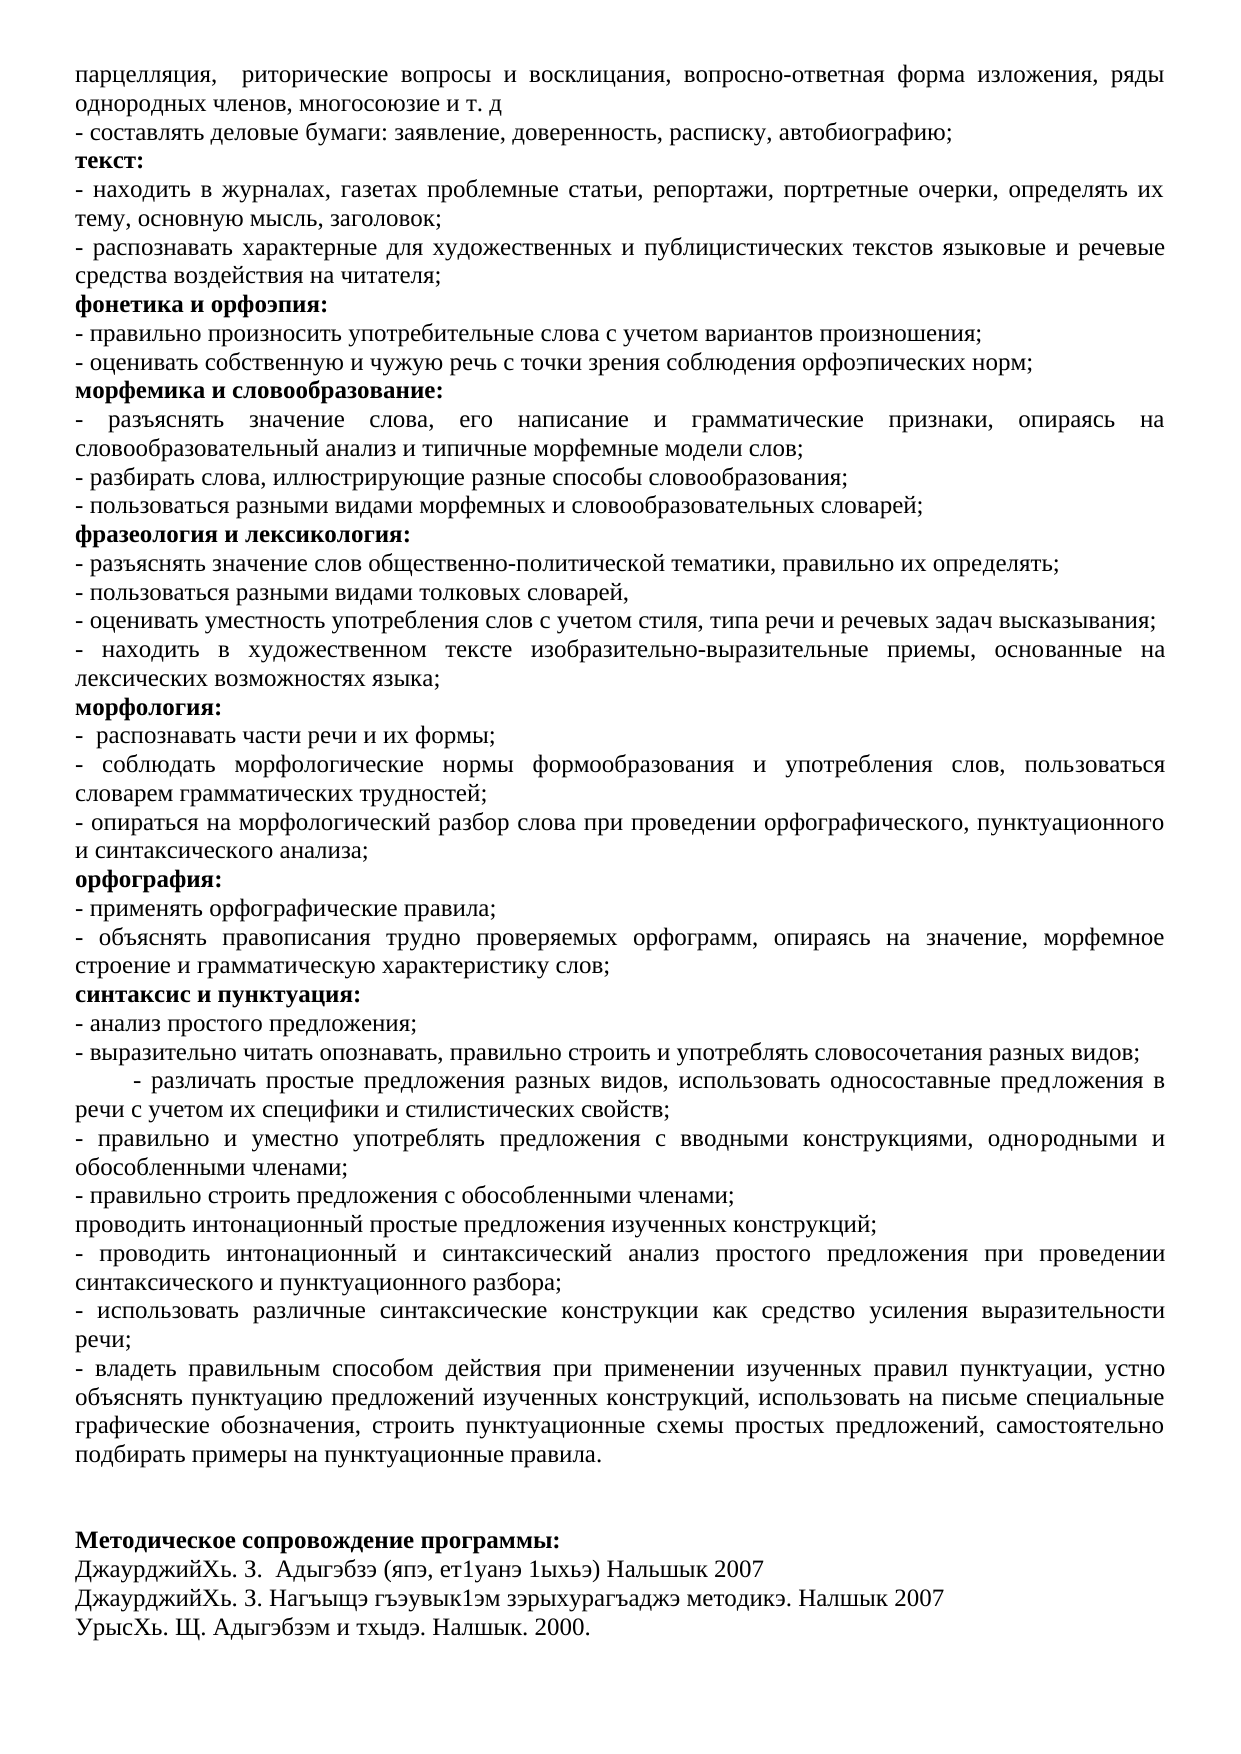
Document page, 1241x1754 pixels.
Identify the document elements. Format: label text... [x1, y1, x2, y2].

text проводить интонационный простые предложения изученных конструкций; [75, 1209, 1165, 1238]
text синтаксис и пунктуация: [75, 979, 1165, 1008]
text ДжаурджийХь. З. Адыгэбзэ (япэ, ет1уанэ 1ыхьэ) Нальшык 2007 [75, 1554, 1165, 1583]
list - правильно произносить употребительные слова с учетом вариантов произношения; [75, 318, 1165, 347]
text фонетика и орфоэпия: [75, 289, 1165, 318]
list - пользоваться разными видами толковых словарей, [75, 577, 1165, 605]
list - объяснять правописания трудно проверяемых орфограмм, опираясь на значение, морфемное строение и грамматическую характеристику слов; [75, 922, 1165, 979]
list - распознавать части речи и их формы; [75, 720, 1165, 749]
list - разъяснять значение слова, его написание и грамматические признаки, опираясь на словообразовательный анализ и типичные морфемные модели слов; [75, 404, 1165, 462]
list - находить в журналах, газетах проблемные статьи, репортажи, портретные очерки, определять их тему, основную мысль, заголовок; [75, 174, 1165, 232]
list - соблюдать морфологические нормы формообразования и употребления слов, пользоваться словарем грамматических трудностей; [75, 749, 1165, 807]
list - составлять деловые бумаги: заявление, доверенность, расписку, автобиографию; [75, 117, 1165, 145]
list - распознавать характерные для художественных и публицистических текстов языковые и речевые средства воздействия на читателя; [75, 232, 1165, 289]
list - различать простые предложения разных видов, использовать односоставные предложения в речи с учетом их специфики и стилистических свойств; [75, 1065, 1165, 1123]
text морфология: [75, 692, 1165, 720]
list - разъяснять значение слов общественно-политической тематики, правильно их определять; [75, 548, 1165, 577]
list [75, 59, 1165, 117]
list - выразительно читать опознавать, правильно строить и употреблять словосочетания разных видов; [75, 1037, 1165, 1065]
list текст: [75, 145, 1165, 174]
text Методическое сопровождение программы: [75, 1525, 1165, 1554]
list фразеология и лексикология: [75, 519, 1165, 548]
list - анализ простого предложения; [75, 1008, 1165, 1037]
list - разбирать слова, иллюстрирующие разные способы словообразования; [75, 462, 1165, 490]
list - оценивать уместность употребления слов с учетом стиля, типа речи и речевых задач высказывания; [75, 605, 1165, 634]
list - находить в художественном тексте изобразительно-выразительные приемы, основанные на лексических возможностях языка; [75, 634, 1165, 692]
list - проводить интонационный и синтаксический анализ простого предложения при проведении синтаксического и пунктуационного разбора; [75, 1238, 1165, 1295]
list морфемика и словообразование: [75, 375, 1165, 404]
list - владеть правильным способом действия при применении изученных правил пунктуации, устно объяснять пунктуацию предложений изученных конструкций, использовать на письме специальные графические обозначения, строить пунктуационные схемы простых предложений, самостоятельно подбирать примеры на пунктуационные правила. [75, 1353, 1165, 1468]
text ДжаурджийХь. З. Нагъыщэ гъэувык1эм зэрыхурагъаджэ методикэ. Налшык 2007 [75, 1583, 1165, 1612]
list - правильно строить предложения с обособленными членами; [75, 1180, 1165, 1209]
text УрысХь. Щ. Адыгэбзэм и тхыдэ. Налшык. 2000. [75, 1612, 1165, 1640]
list - пользоваться разными видами морфемных и словообразовательных словарей; [75, 490, 1165, 519]
text орфография: [75, 864, 1165, 893]
list - использовать различные синтаксические конструкции как средство усиления выразительности речи; [75, 1295, 1165, 1353]
list - опираться на морфологический разбор слова при проведении орфографического, пунктуационного и синтаксического анализа; [75, 807, 1165, 864]
list - оценивать собственную и чужую речь с точки зрения соблюдения орфоэпических норм; [75, 347, 1165, 375]
list - правильно и уместно употреблять предложения с вводными конструкциями, однородными и обособленными членами; [75, 1123, 1165, 1180]
list - применять орфографические правила; [75, 893, 1165, 922]
